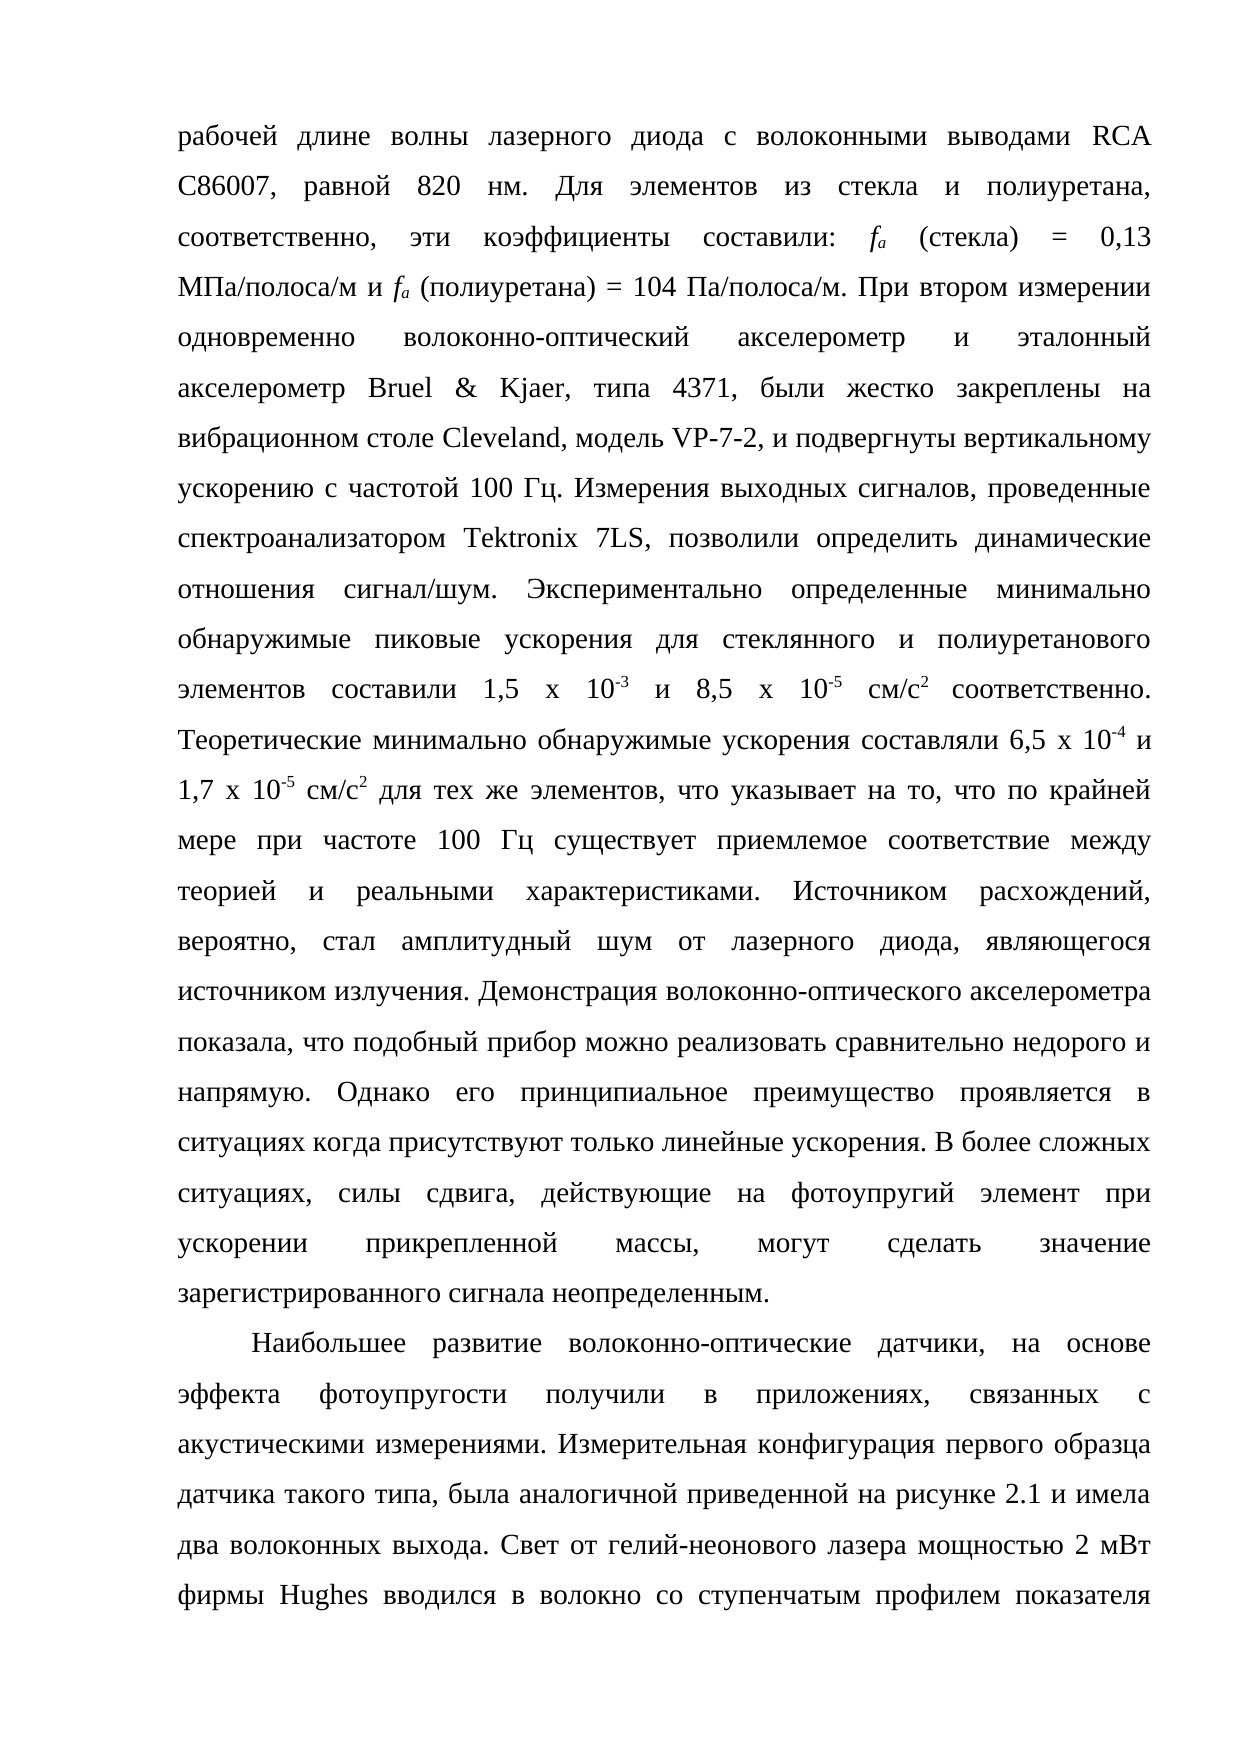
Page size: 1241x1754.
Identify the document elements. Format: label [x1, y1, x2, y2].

text [177, 1326, 1152, 1611]
text [177, 118, 1152, 1309]
